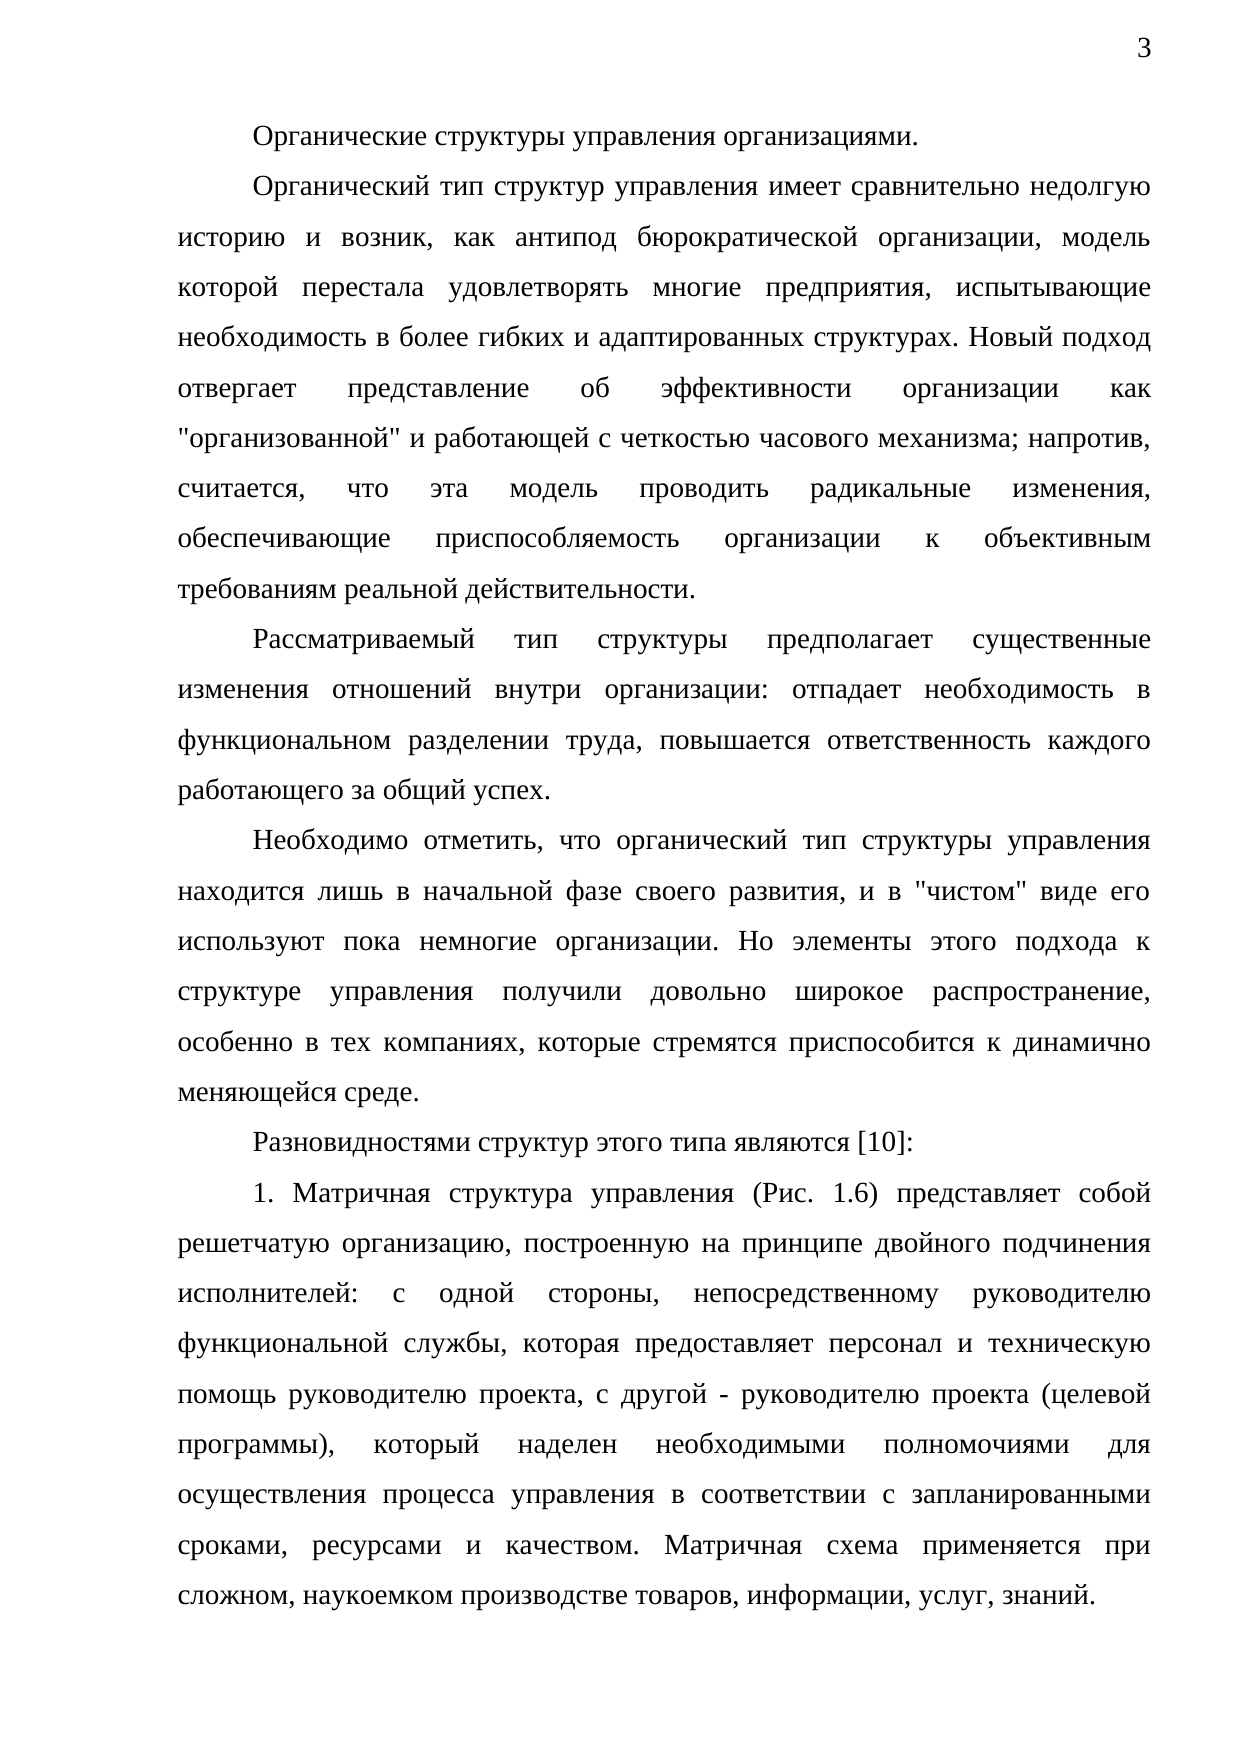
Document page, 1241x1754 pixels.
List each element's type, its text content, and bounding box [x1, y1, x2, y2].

text Разновидностями структур этого типа являются [10]: [177, 1124, 1152, 1158]
text 1. Матричная структура управления (Рис. 1.6) представляет собой решетчатую организацию, построенную на принципе двойного подчинения исполнителей: с одной стороны, непосредственному руководителю функциональной службы, которая предоставляет персонал и техническую помощь руководителю проекта, с другой - руководителю проекта (целевой программы), который наделен необходимыми полномочиями для осуществления процесса управления в соответствии с запланированными сроками, ресурсами и качеством. Матричная схема применяется при сложном, наукоемком производстве товаров, информации, услуг, знаний. [177, 1175, 1152, 1611]
subtitle Органические структуры управления организациями. [177, 118, 1152, 152]
text Рассматриваемый тип структуры предполагает существенные изменения отношений внутри организации: отпадает необходимость в функциональном разделении труда, повышается ответственность каждого работающего за общий успех. [177, 621, 1152, 806]
text Необходимо отметить, что органический тип структуры управления находится лишь в начальной фазе своего развития, и в "чистом" виде его используют пока немногие организации. Но элементы этого подхода к структуре управления получили довольно широкое распространение, особенно в тех компаниях, которые стремятся приспособится к динамично меняющейся среде. [177, 822, 1152, 1108]
text Органический тип структур управления имеет сравнительно недолгую историю и возник, как антипод бюрократической организации, модель которой перестала удовлетворять многие предприятия, испытывающие необходимость в более гибких и адаптированных структурах. Новый подход отвергает представление об эффективности организации как "организованной" и работающей с четкостью часового механизма; напротив, считается, что эта модель проводить радикальные изменения, обеспечивающие приспособляемость организации к объективным требованиям реальной действительности. [177, 168, 1152, 604]
